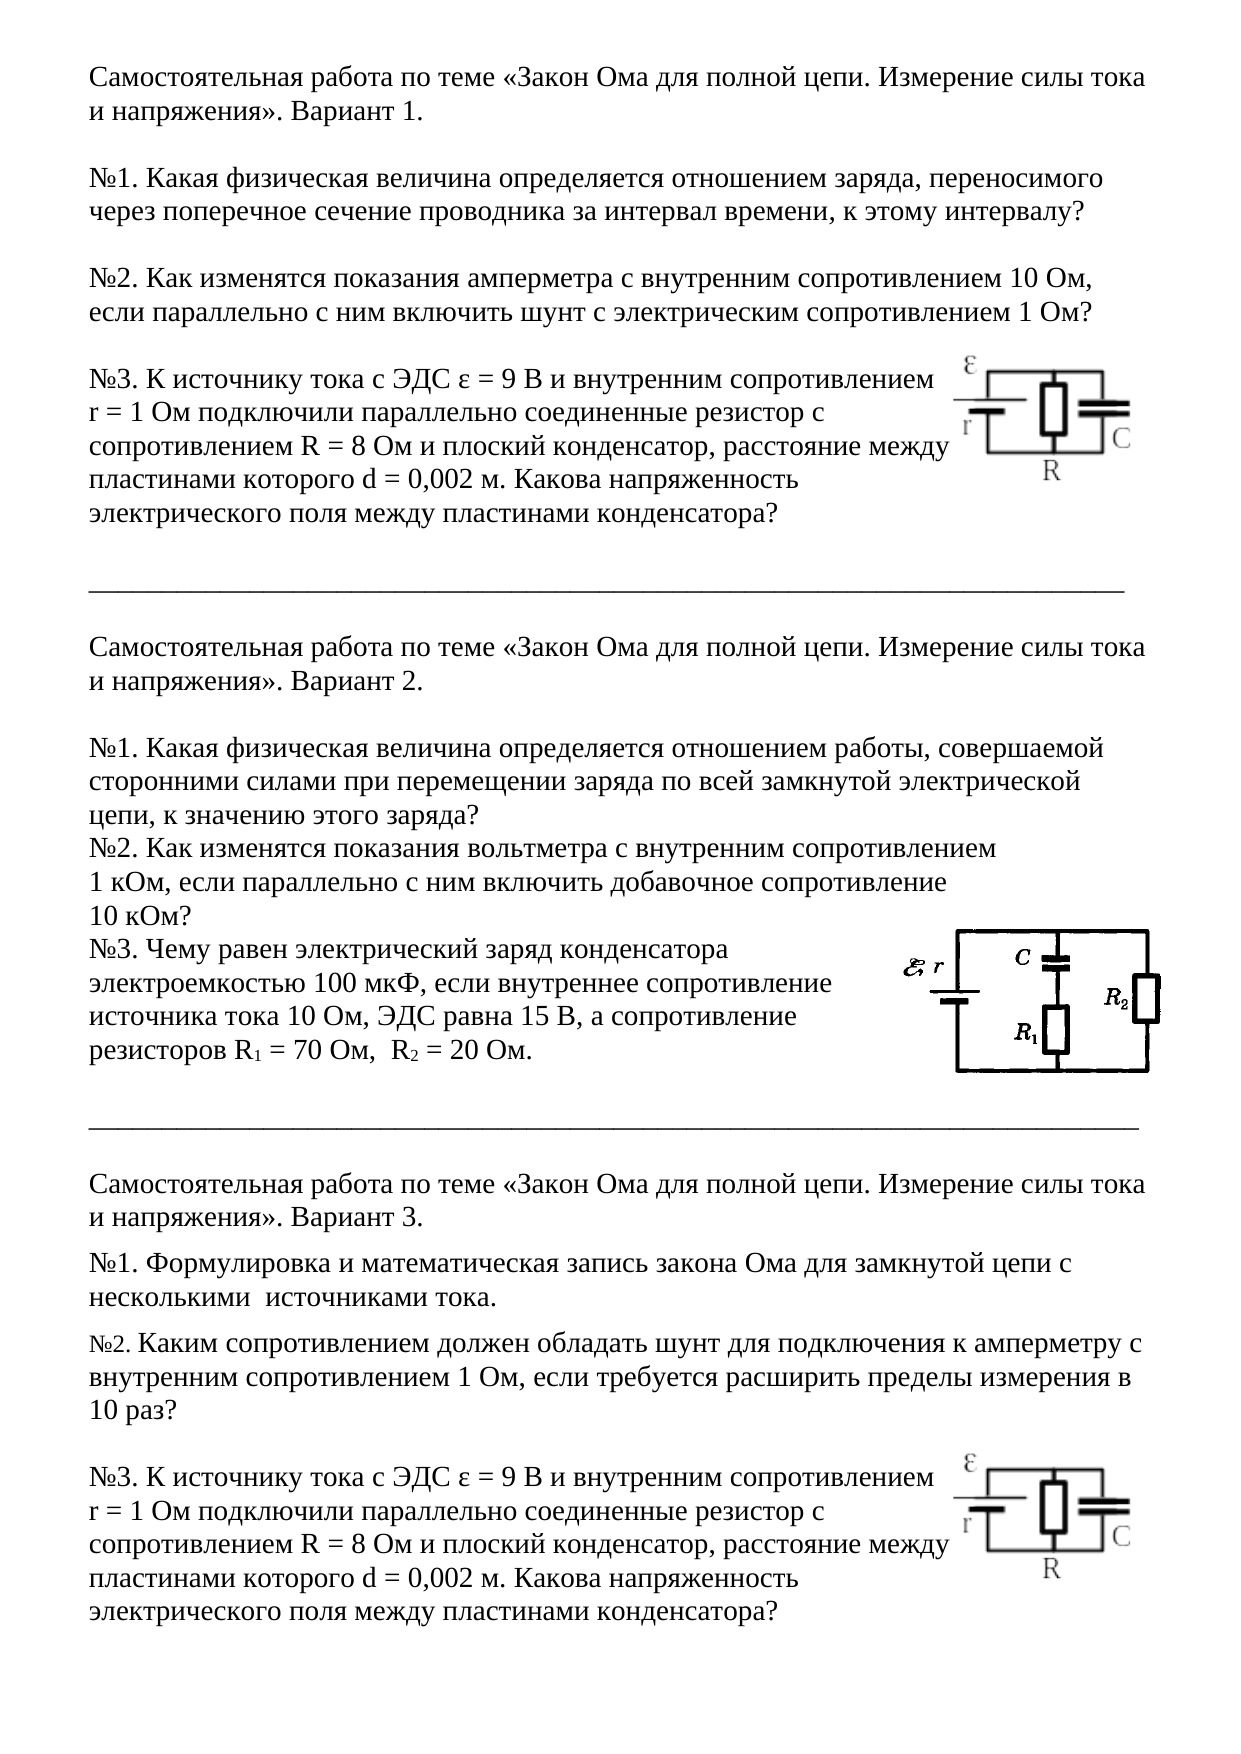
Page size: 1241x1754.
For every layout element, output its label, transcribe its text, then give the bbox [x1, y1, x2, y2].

text №3. К источнику тока с ЭДС ε = 9 В и внутренним сопротивлением r = 1 Ом подключили параллельно соединенные резистор с сопротивлением R = 8 Ом и плоский конденсатор, расстояние между пластинами которого d = 0,002 м. Какова напряженность электрического поля между пластинами конденсатора? [89, 1459, 1152, 1627]
text №3. К источнику тока с ЭДС ε = 9 В и внутренним сопротивлением r = 1 Ом подключили параллельно соединенные резистор с сопротивлением R = 8 Ом и плоский конденсатор, расстояние между пластинами которого d = 0,002 м. Какова напряженность электрического поля между пластинами конденсатора? [89, 361, 1152, 529]
text №1. Какая физическая величина определяется отношением работы, совершаемой сторонними силами при перемещении заряда по всей замкнутой электрической цепи, к значению этого заряда? [89, 730, 1152, 831]
text №1. Какая физическая величина определяется отношением заряда, переносимого через поперечное сечение проводника за интервал времени, к этому интервалу? [89, 160, 1152, 227]
text №1. Формулировка и математическая запись закона Ома для замкнутой цепи с несколькими источниками тока. [89, 1246, 1152, 1313]
text №2. Как изменятся показания вольтметра с внутренним сопротивлением [89, 831, 1152, 864]
text Самостоятельная работа по теме «Закон Ома для полной цепи. Измерение силы тока и напряжения». Вариант 2. [89, 629, 1152, 696]
text №3. Чему равен электрический заряд конденсатора электроемкостью 100 мкФ, если внутреннее сопротивление источника тока 10 Ом, ЭДС равна 15 В, а сопротивление резисторов R1 = 70 Ом, R2 = 20 Ом. ________________________________________________________________________ [89, 931, 1152, 1132]
text _______________________________________________________________________ [89, 562, 1152, 596]
text 1 кОм, если параллельно с ним включить добавочное сопротивление [89, 864, 1152, 898]
text Самостоятельная работа по теме «Закон Ома для полной цепи. Измерение силы тока и напряжения». Вариант 1. [89, 59, 1152, 126]
text №2. Как изменятся показания амперметра с внутренним сопротивлением 10 Ом, если параллельно с ним включить шунт с электрическим сопротивлением 1 Ом? [89, 260, 1152, 327]
text №2. Каким сопротивлением должен обладать шунт для подключения к амперметру с внутренним сопротивлением 1 Ом, если требуется расширить пределы измерения в 10 раз? [89, 1325, 1152, 1426]
text Самостоятельная работа по теме «Закон Ома для полной цепи. Измерение силы тока и напряжения». Вариант 3. [89, 1166, 1152, 1233]
text 10 кОм? [89, 898, 892, 931]
